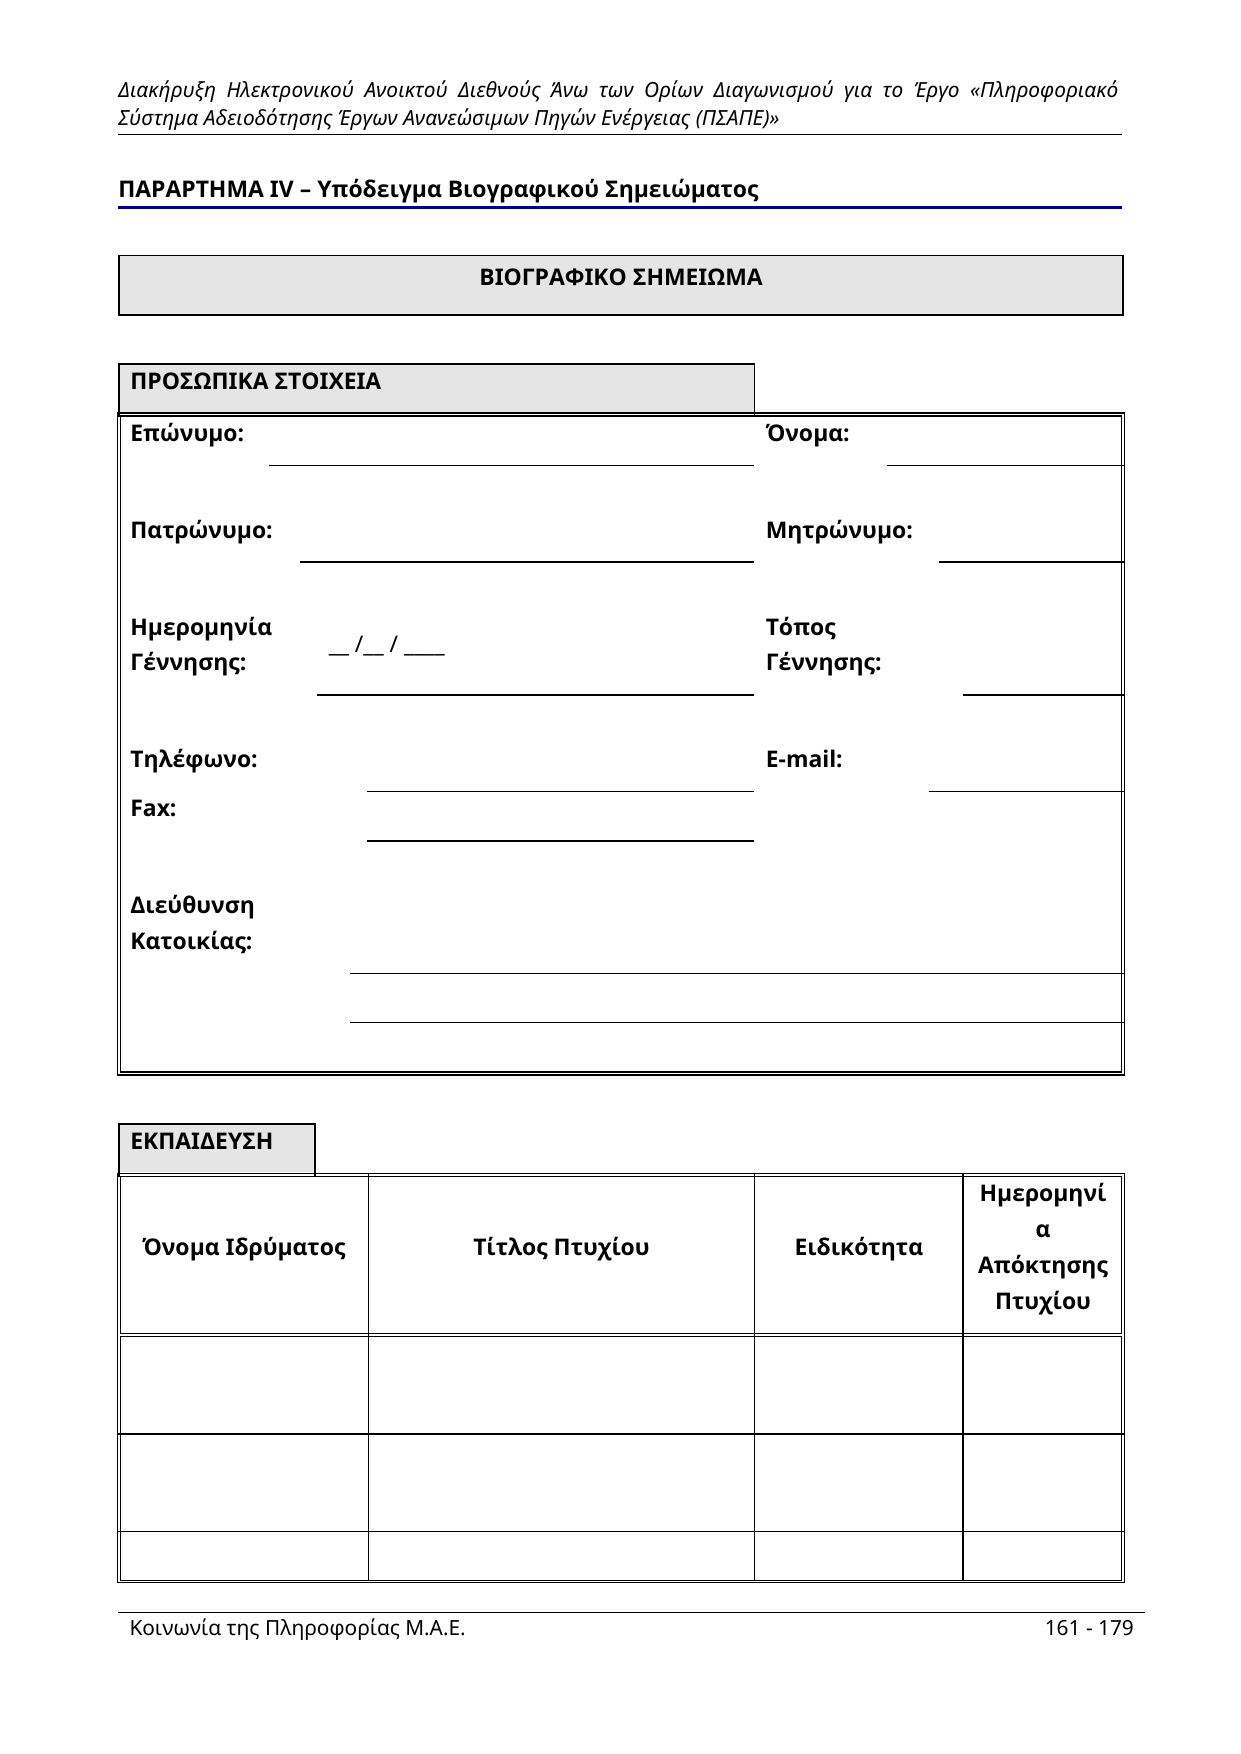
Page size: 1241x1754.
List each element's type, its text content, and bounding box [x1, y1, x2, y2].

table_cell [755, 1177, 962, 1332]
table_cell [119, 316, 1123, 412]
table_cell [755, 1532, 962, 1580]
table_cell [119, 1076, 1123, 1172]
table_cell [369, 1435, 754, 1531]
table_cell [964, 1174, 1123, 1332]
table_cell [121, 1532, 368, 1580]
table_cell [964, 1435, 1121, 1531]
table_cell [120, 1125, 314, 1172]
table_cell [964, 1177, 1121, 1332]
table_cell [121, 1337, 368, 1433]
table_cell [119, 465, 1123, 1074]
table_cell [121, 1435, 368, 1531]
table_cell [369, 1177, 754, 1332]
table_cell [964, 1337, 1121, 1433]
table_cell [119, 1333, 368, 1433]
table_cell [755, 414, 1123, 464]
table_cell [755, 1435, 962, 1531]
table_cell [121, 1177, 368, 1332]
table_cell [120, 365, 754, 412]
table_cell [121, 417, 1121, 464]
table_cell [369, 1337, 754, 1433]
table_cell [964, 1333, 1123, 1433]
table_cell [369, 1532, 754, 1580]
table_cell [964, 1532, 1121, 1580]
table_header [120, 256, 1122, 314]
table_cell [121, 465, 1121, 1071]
subtitle ΠΑΡΑΡΤΗΜΑ ΙV – Υπόδειγμα Βιογραφικού Σημειώματος [118, 172, 1122, 206]
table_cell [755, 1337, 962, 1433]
